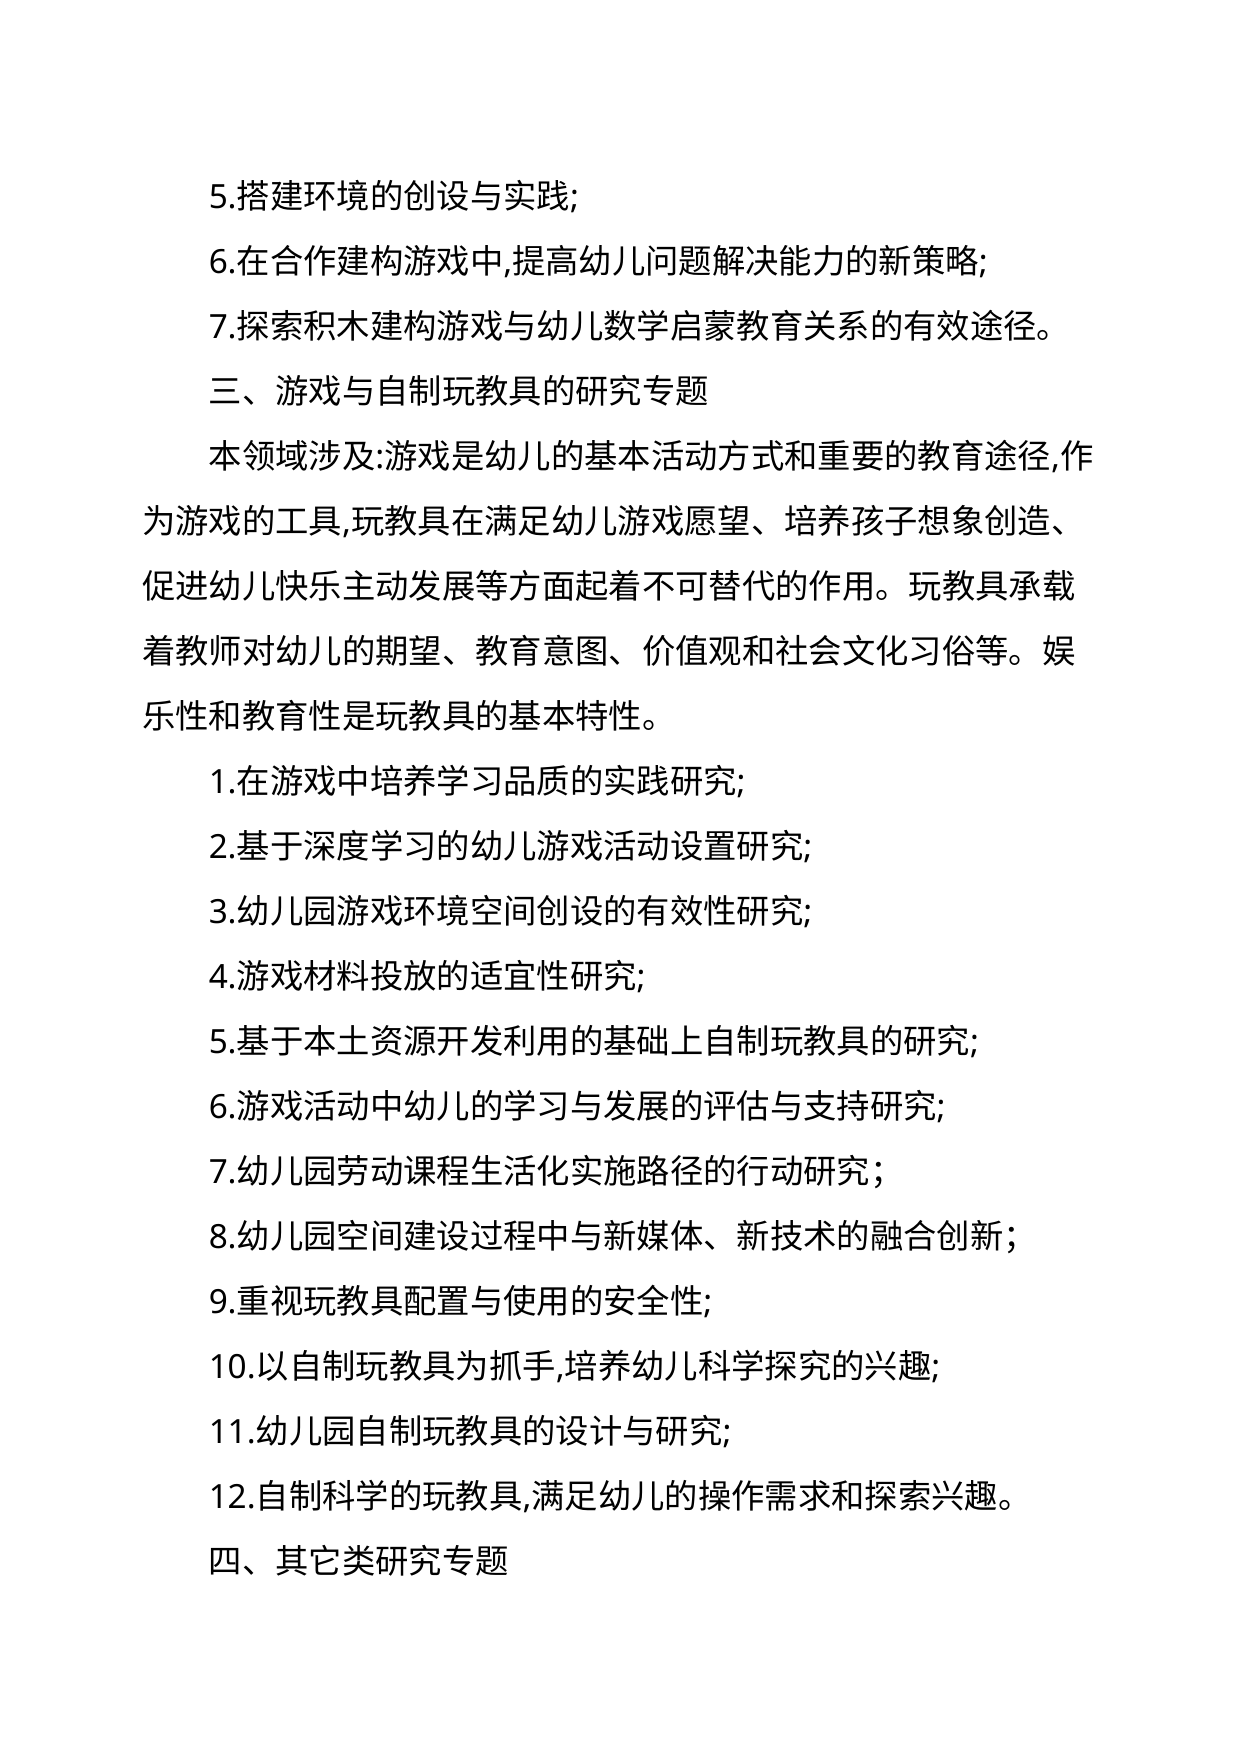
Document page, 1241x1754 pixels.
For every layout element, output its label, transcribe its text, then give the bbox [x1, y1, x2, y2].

text 2.基于深度学习的幼儿游戏活动设置研究; [142, 812, 1098, 877]
text 11.幼儿园自制玩教具的设计与研究; [142, 1397, 1098, 1462]
text 3.幼儿园游戏环境空间创设的有效性研究; [142, 877, 1098, 942]
text 四、其它类研究专题 [142, 1527, 1098, 1592]
text 6.游戏活动中幼儿的学习与发展的评估与支持研究; [142, 1072, 1098, 1137]
text 5.基于本土资源开发利用的基础上自制玩教具的研究; [142, 1007, 1098, 1072]
text 6.在合作建构游戏中,提高幼儿问题解决能力的新策略; [142, 227, 1098, 292]
text 本领域涉及:游戏是幼儿的基本活动方式和重要的教育途径,作为游戏的工具,玩教具在满足幼儿游戏愿望、培养孩子想象创造、促进幼儿快乐主动发展等方面起着不可替代的作用。玩教具承载着教师对幼儿的期望、教育意图、价值观和社会文化习俗等。娱乐性和教育性是玩教具的基本特性。 [142, 422, 1098, 747]
text 5.搭建环境的创设与实践; [142, 162, 1098, 227]
text 三、游戏与自制玩教具的研究专题 [142, 357, 1098, 422]
text 9.重视玩教具配置与使用的安全性; [142, 1267, 1098, 1332]
text 10.以自制玩教具为抓手,培养幼儿科学探究的兴趣; [142, 1332, 1098, 1397]
text 4.游戏材料投放的适宜性研究; [142, 942, 1098, 1007]
text 7.探索积木建构游戏与幼儿数学启蒙教育关系的有效途径。 [142, 292, 1098, 357]
text 7.幼儿园劳动课程生活化实施路径的行动研究； [142, 1137, 1098, 1202]
text 8.幼儿园空间建设过程中与新媒体、新技术的融合创新； [142, 1202, 1098, 1267]
text 1.在游戏中培养学习品质的实践研究; [142, 747, 1098, 812]
text 12.自制科学的玩教具,满足幼儿的操作需求和探索兴趣。 [142, 1462, 1098, 1527]
